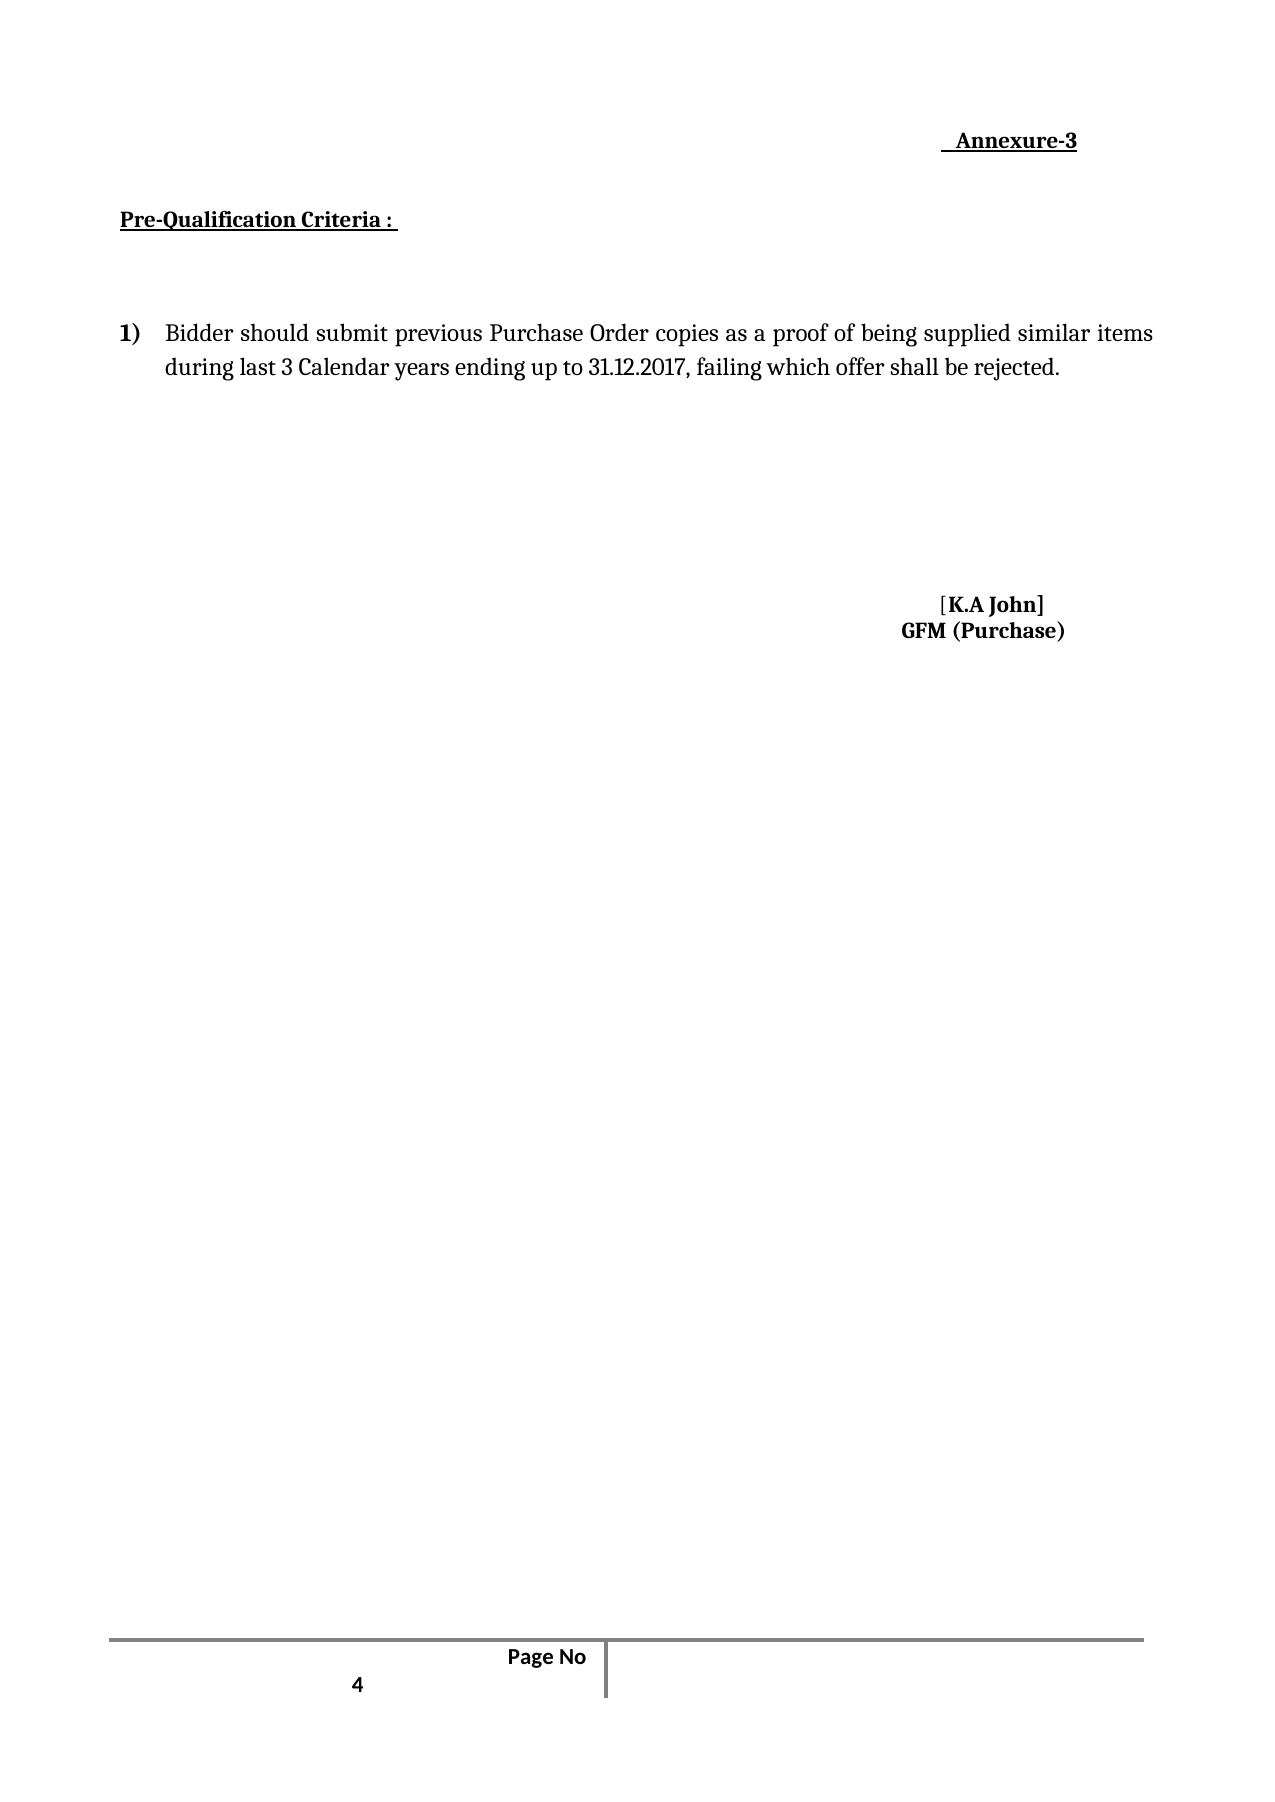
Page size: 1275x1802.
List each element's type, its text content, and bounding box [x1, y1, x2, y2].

text GFM (Purchase) [120, 618, 1155, 644]
text [K.A John] [120, 592, 1155, 618]
text Annexure-3 [795, 128, 1155, 154]
list Bidder should submit previous Purchase Order copies as a proof of being supplied similar items during last 3 Calendar years ending up to 31.12.2017, failing which offer shall be rejected. [120, 319, 1155, 381]
text Pre-Qualification Criteria : [120, 207, 1155, 233]
